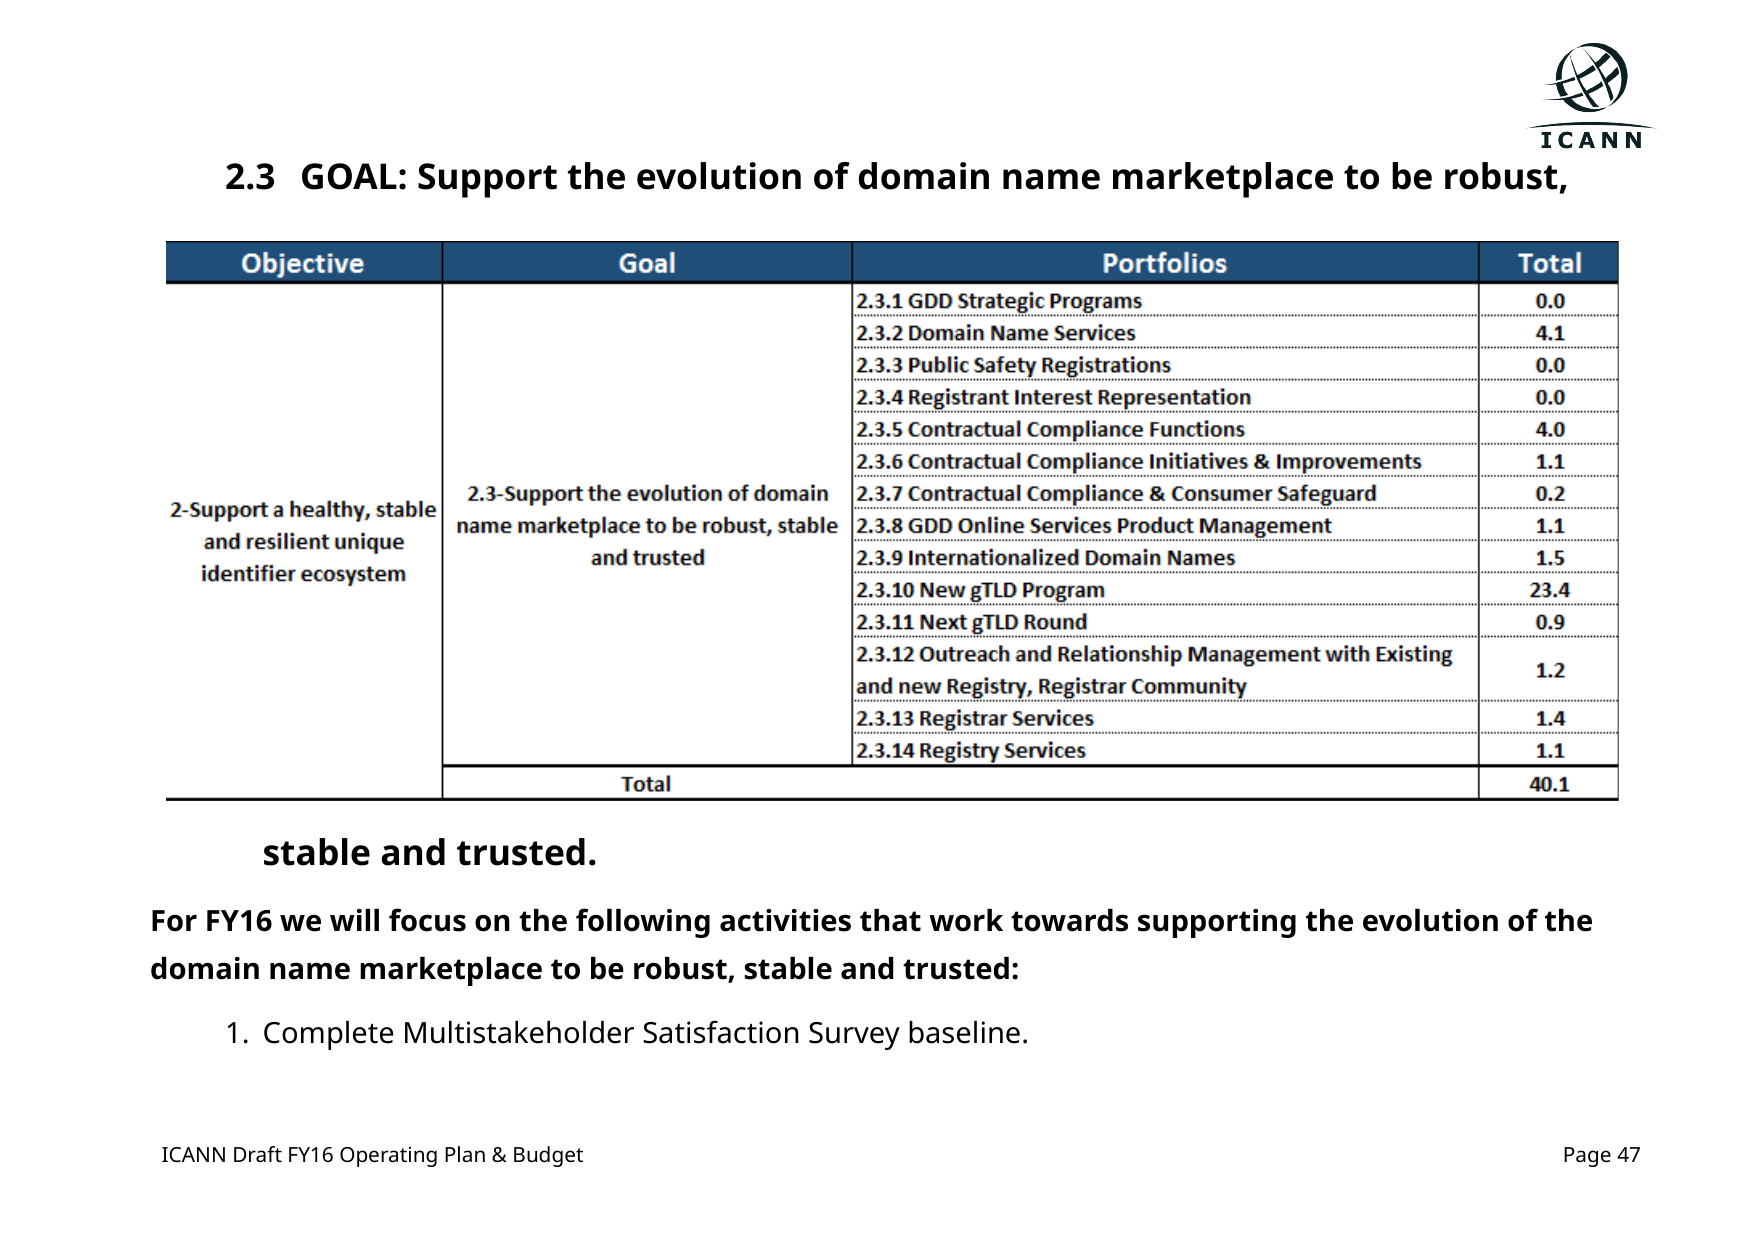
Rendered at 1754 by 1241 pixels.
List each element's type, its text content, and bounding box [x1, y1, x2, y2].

picture [1518, 39, 1664, 152]
text For FY16 we will focus on the following activities that work towards supporting the evolution of the domain name marketplace to be robust, stable and trusted: [150, 900, 1604, 988]
text GOAL: Support the evolution of domain name marketplace to be robust, stable and trusted. [225, 152, 1578, 241]
list Complete Multistakeholder Satisfaction Survey baseline. [225, 1012, 1604, 1052]
picture [164, 241, 1617, 799]
text GOAL: Support the evolution of domain name marketplace to be robust, stable and trusted. [225, 799, 1578, 875]
